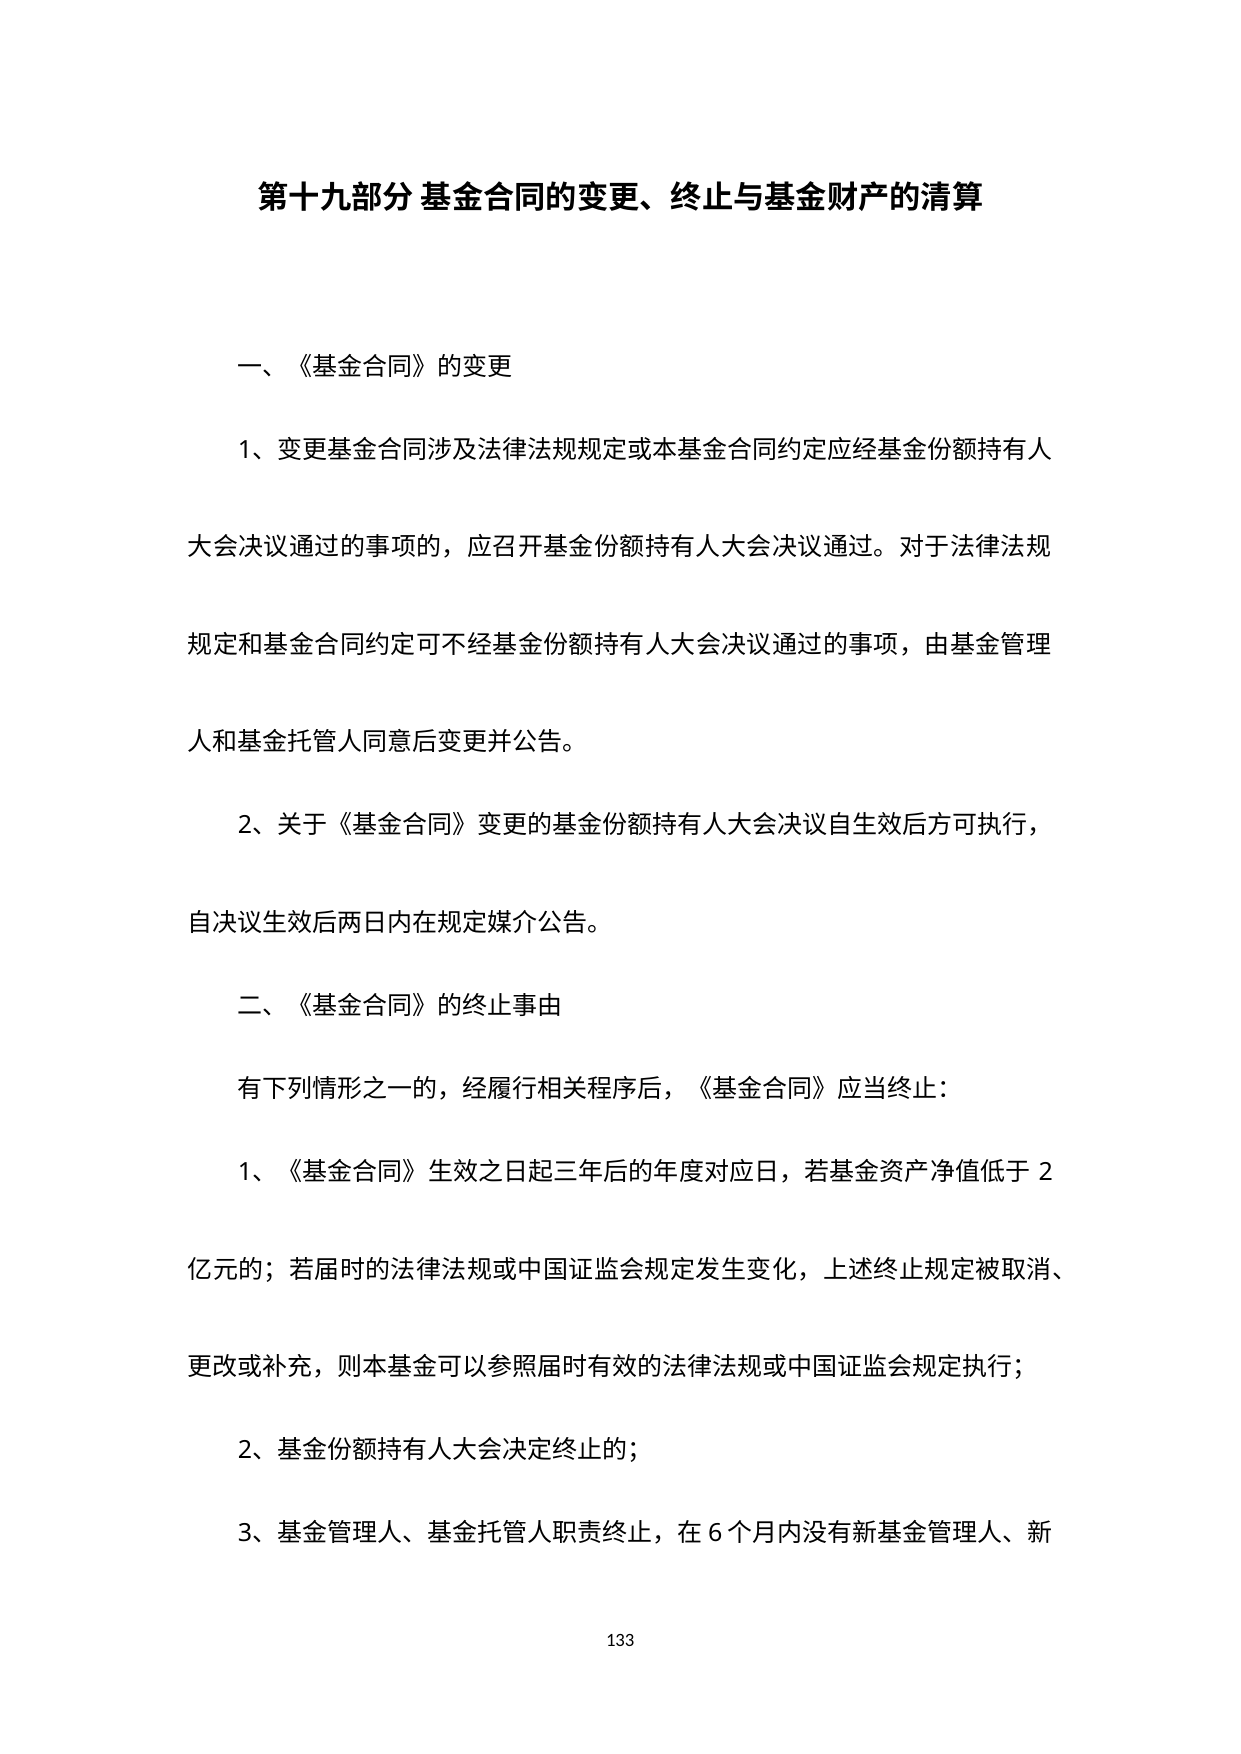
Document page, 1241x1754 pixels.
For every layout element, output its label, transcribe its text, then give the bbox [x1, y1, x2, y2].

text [187, 1498, 1053, 1563]
subtitle 第十九部分 基金合同的变更、终止与基金财产的清算 [187, 162, 1053, 227]
text 一、《基金合同》的变更 [187, 332, 1053, 397]
text 有下列情形之一的，经履行相关程序后，《基金合同》应当终止： [187, 1054, 1053, 1119]
text 1、《基金合同》生效之日起三年后的年度对应日，若基金资产净值低于2 亿元的；若届时的法律法规或中国证监会规定发生变化，上述终止规定被取消、更改或补充，则本基金可以参照届时有效的法律法规或中国证监会规定执行； [187, 1137, 1053, 1397]
text 2、关于《基金合同》变更的基金份额持有人大会决议自生效后方可执行，自决议生效后两日内在规定媒介公告。 [187, 790, 1053, 953]
text 二、《基金合同》的终止事由 [187, 971, 1053, 1036]
text 2、基金份额持有人大会决定终止的； [187, 1415, 1053, 1480]
text 1、变更基金合同涉及法律法规规定或本基金合同约定应经基金份额持有人大会决议通过的事项的，应召开基金份额持有人大会决议通过。对于法律法规规定和基金合同约定可不经基金份额持有人大会决议通过的事项，由基金管理人和基金托管人同意后变更并公告。 [187, 415, 1053, 772]
